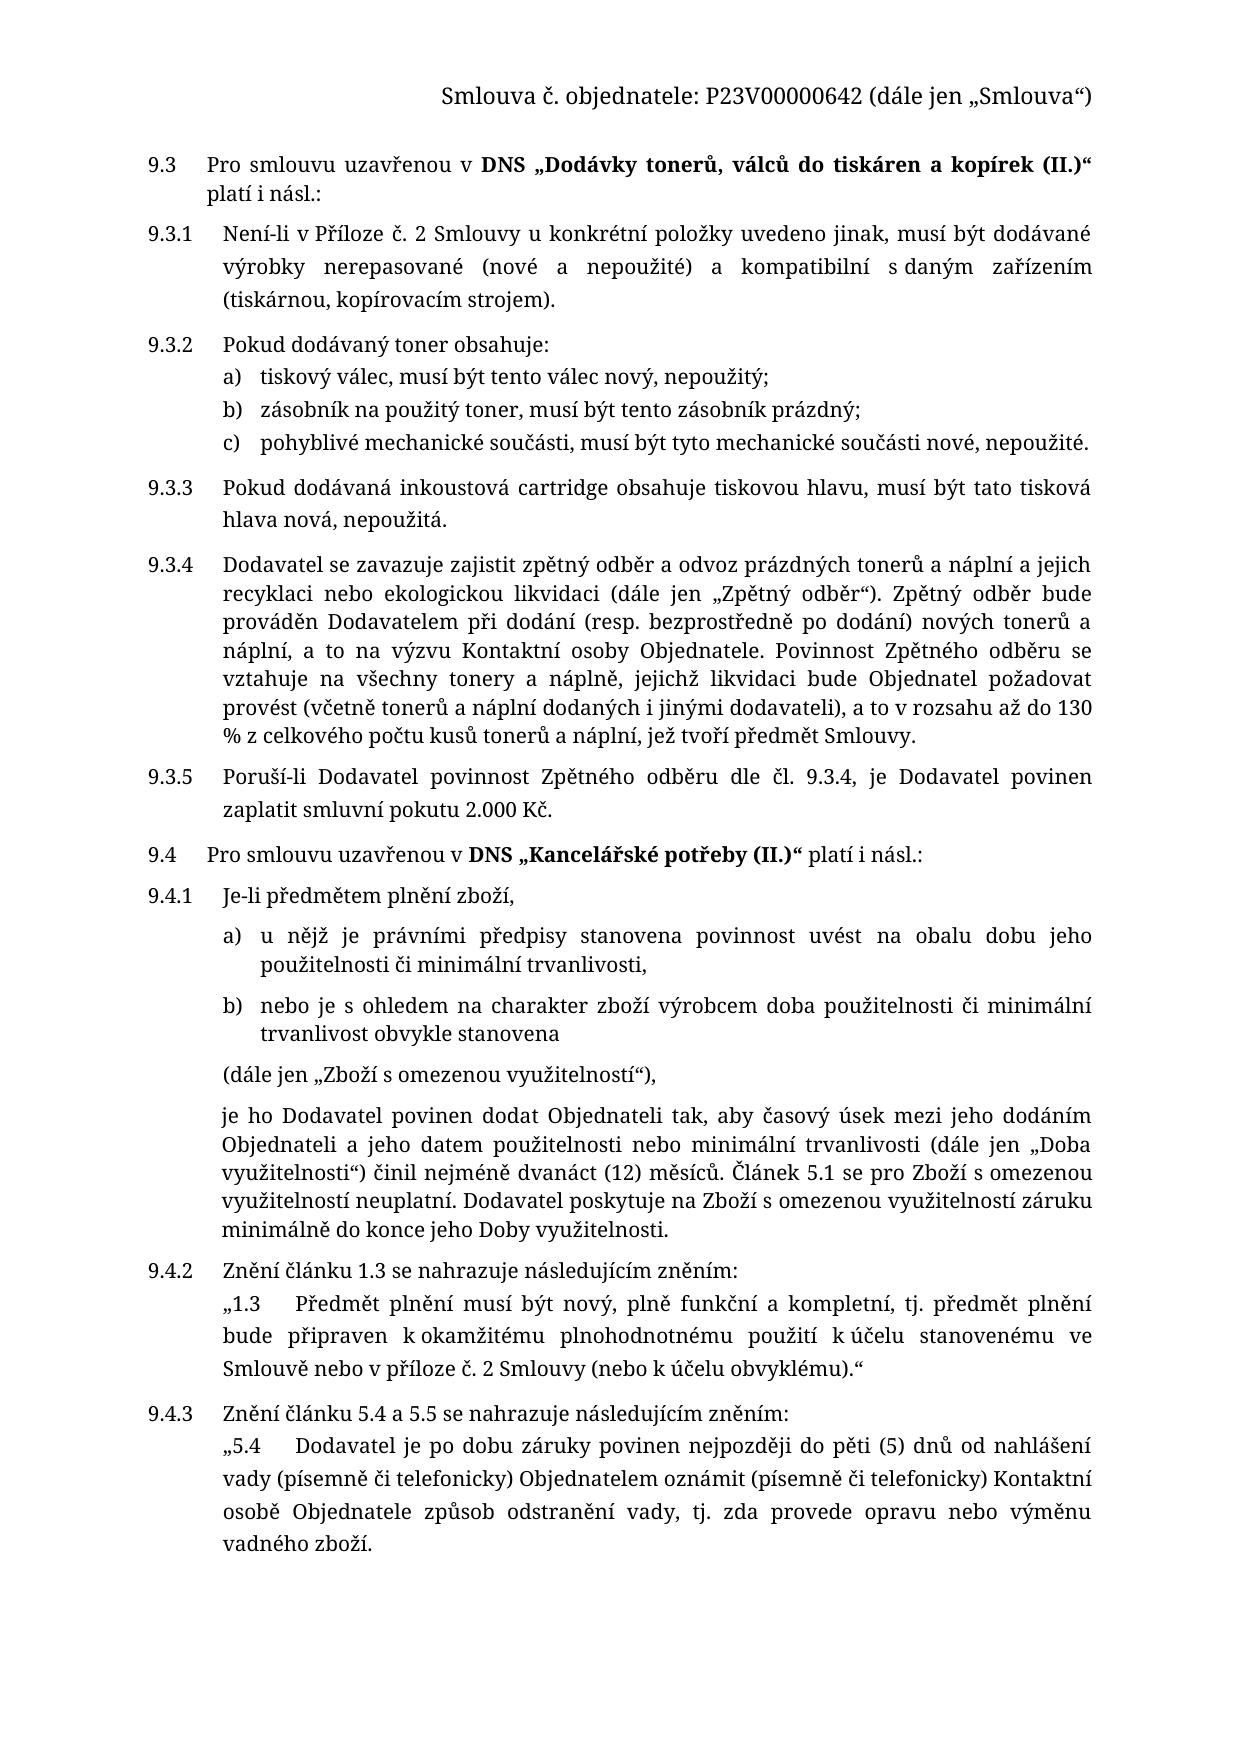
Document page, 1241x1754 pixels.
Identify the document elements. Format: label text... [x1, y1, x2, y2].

list Je-li předmětem plnění zboží, [148, 881, 1093, 909]
list Pokud dodávaný toner obsahuje: [148, 330, 1093, 358]
text je ho Dodavatel povinen dodat Objednateli tak, aby časový úsek mezi jeho dodáním Objednateli a jeho datem použitelnosti nebo minimální trvanlivosti (dále jen „Doba využitelnosti“) činil nejméně dvanáct (12) měsíců. Článek 5.1 se pro Zboží s omezenou využitelností neuplatní. Dodavatel poskytuje na Zboží s omezenou využitelností záruku minimálně do konce jeho Doby využitelnosti. [221, 1101, 1093, 1243]
list Pokud dodávaná inkoustová cartridge obsahuje tiskovou hlavu, musí být tato tisková hlava nová, nepoužitá. [148, 473, 1093, 534]
list nebo je s ohledem na charakter zboží výrobcem doba použitelnosti či minimální trvanlivost obvykle stanovena [223, 991, 1093, 1048]
text (dále jen „Zboží s omezenou využitelností“), [223, 1060, 1093, 1089]
list tiskový válec, musí být tento válec nový, nepoužitý; [223, 362, 1093, 391]
list Poruší-li Dodavatel povinnost Zpětného odběru dle čl. 9.3.4, je Dodavatel povinen zaplatit smluvní pokutu 2.000 Kč. [148, 762, 1093, 823]
list u nějž je právními předpisy stanovena povinnost uvést na obalu dobu jeho použitelnosti či minimální trvanlivosti, [223, 922, 1093, 978]
list Dodavatel se zavazuje zajistit zpětný odběr a odvoz prázdných tonerů a náplní a jejich recyklaci nebo ekologickou likvidaci (dále jen „Zpětný odběr“). Zpětný odběr bude prováděn Dodavatelem při dodání (resp. bezprostředně po dodání) nových tonerů a náplní, a to na výzvu Kontaktní osoby Objednatele. Povinnost Zpětného odběru se vztahuje na všechny tonery a náplně, jejichž likvidaci bude Objednatel požadovat provést (včetně tonerů a náplní dodaných i jinými dodavateli), a to v rozsahu až do 130 % z celkového počtu kusů tonerů a náplní, jež tvoří předmět Smlouvy. [148, 551, 1093, 749]
list pohyblivé mechanické součásti, musí být tyto mechanické součásti nové, nepoužité. [223, 428, 1093, 456]
list Pro smlouvu uzavřenou v DNS „Dodávky tonerů, válců do tiskáren a kopírek (II.)“ platí i násl.: [148, 150, 1093, 207]
list „5.4 Dodavatel je po dobu záruky povinen nejpozději do pěti (5) dnů od nahlášení vady (písemně či telefonicky) Objednatelem oznámit (písemně či telefonicky) Kontaktní osobě Objednatele způsob odstranění vady, tj. zda provede opravu nebo výměnu vadného zboží. [223, 1432, 1093, 1558]
list Znění článku 1.3 se nahrazuje následujícím zněním: [148, 1256, 1093, 1284]
list „1.3 Předmět plnění musí být nový, plně funkční a kompletní, tj. předmět plnění bude připraven k okamžitému plnohodnotnému použití k účelu stanovenému ve Smlouvě nebo v příloze č. 2 Smlouvy (nebo k účelu obvyklému).“ [223, 1289, 1093, 1382]
list zásobník na použitý toner, musí být tento zásobník prázdný; [223, 395, 1093, 423]
list Pro smlouvu uzavřenou v DNS „Kancelářské potřeby (II.)“ platí i násl.: [148, 840, 1093, 868]
list Znění článku 5.4 a 5.5 se nahrazuje následujícím zněním: [148, 1399, 1093, 1427]
list Není-li v Příloze č. 2 Smlouvy u konkrétní položky uvedeno jinak, musí být dodávané výrobky nerepasované (nové a nepoužité) a kompatibilní s daným zařízením (tiskárnou, kopírovacím strojem). [148, 219, 1093, 313]
